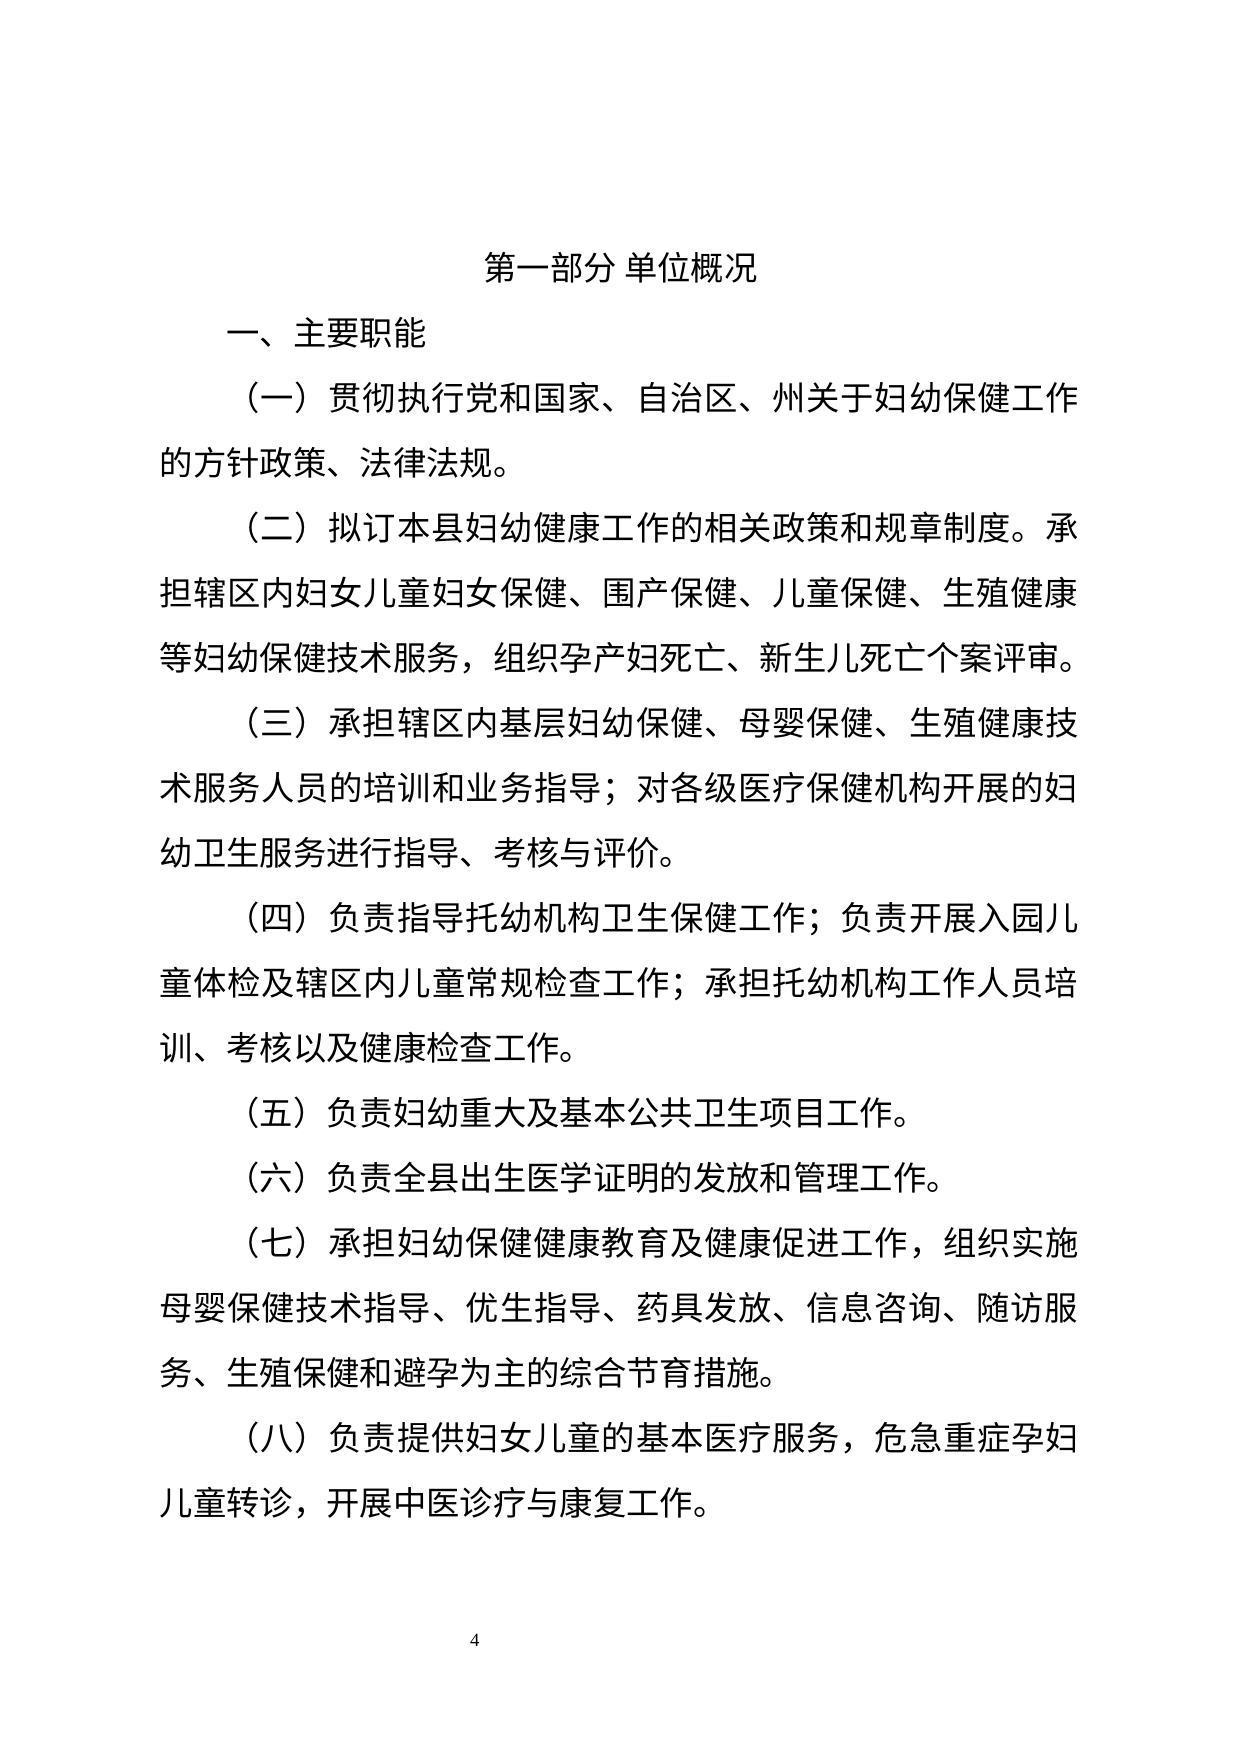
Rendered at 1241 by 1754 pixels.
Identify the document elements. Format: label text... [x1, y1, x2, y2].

text （二）拟订本县妇幼健康工作的相关政策和规章制度。承担辖区内妇女儿童妇女保健、围产保健、儿童保健、生殖健康等妇幼保健技术服务，组织孕产妇死亡、新生儿死亡个案评审。 [159, 493, 1081, 688]
text （六）负责全县出生医学证明的发放和管理工作。 [159, 1143, 1081, 1208]
text （三）承担辖区内基层妇幼保健、母婴保健、生殖健康技术服务人员的培训和业务指导；对各级医疗保健机构开展的妇幼卫生服务进行指导、考核与评价。 [159, 688, 1081, 883]
text （七）承担妇幼保健健康教育及健康促进工作，组织实施母婴保健技术指导、优生指导、药具发放、信息咨询、随访服务、生殖保健和避孕为主的综合节育措施。 [159, 1208, 1081, 1403]
text 一、主要职能 [159, 298, 1081, 363]
text （八）负责提供妇女儿童的基本医疗服务，危急重症孕妇儿童转诊，开展中医诊疗与康复工作。 [159, 1403, 1081, 1533]
text 第一部分 单位概况 [159, 233, 1081, 298]
text （四）负责指导托幼机构卫生保健工作；负责开展入园儿童体检及辖区内儿童常规检查工作；承担托幼机构工作人员培训、考核以及健康检查工作。 [159, 883, 1081, 1078]
text （一）贯彻执行党和国家、自治区、州关于妇幼保健工作的方针政策、法律法规。 [159, 363, 1081, 493]
text （五）负责妇幼重大及基本公共卫生项目工作。 [159, 1078, 1081, 1143]
